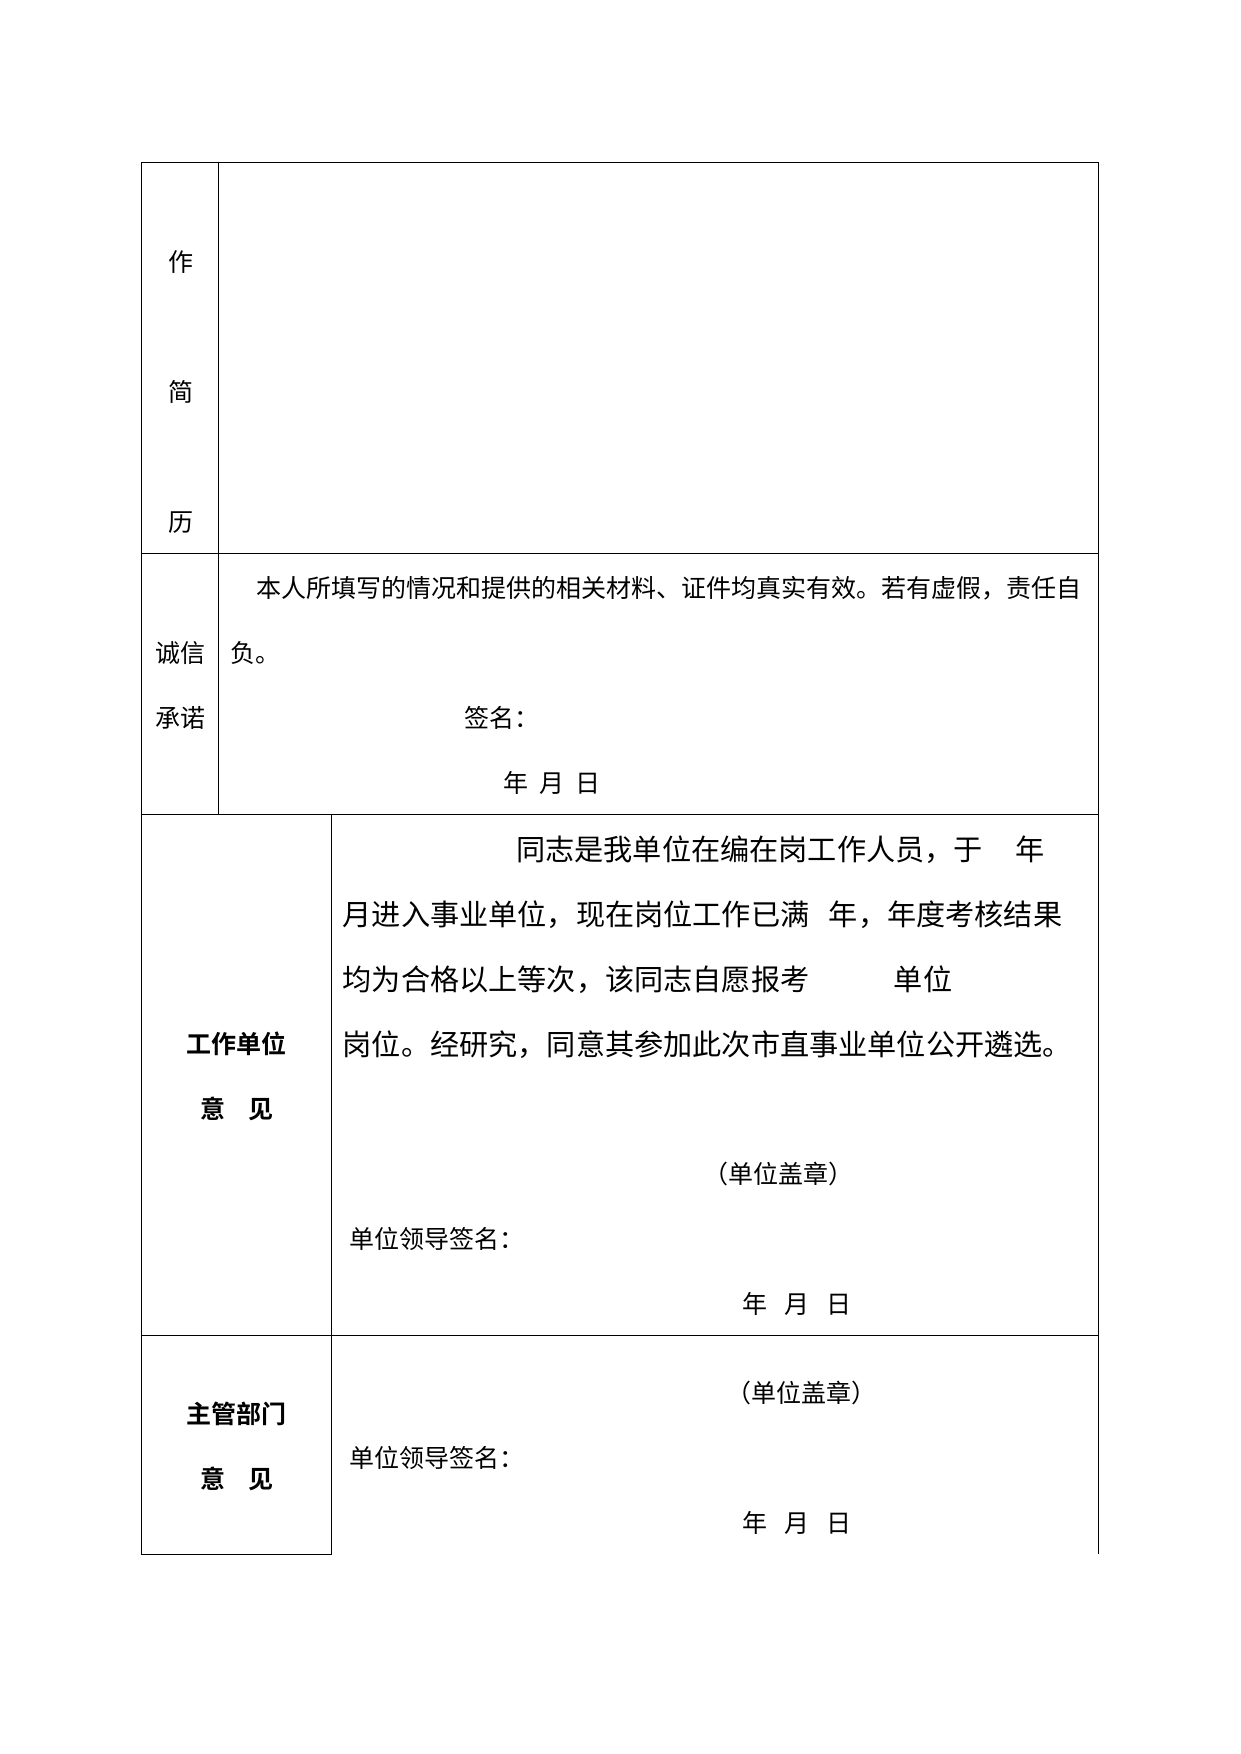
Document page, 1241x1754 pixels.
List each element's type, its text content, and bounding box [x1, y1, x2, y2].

table_cell 诚信 承诺 [142, 554, 218, 814]
table_cell 主管部门 意 见 [142, 1336, 331, 1554]
table_cell [219, 163, 1098, 553]
table_cell 同志是我单位在编在岗工作人员，于 年 月进入事业单位，现在岗位工作已满 年，年度考核结果均为合格以上等次，该同志自愿报考 单位 岗位。经研究，同意其参加此次市直事业单位公开遴选。 （单位盖章） 单位领导签名： 年 月 日 [332, 815, 1098, 1335]
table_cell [332, 1336, 1098, 1554]
table_cell 工 作 简 历 [142, 163, 218, 553]
table_cell 工作单位 意 见 [142, 815, 331, 1335]
table_cell 本人所填写的情况和提供的相关材料、证件均真实有效。若有虚假，责任自负。 签名： 年 月 日 [219, 554, 1098, 814]
